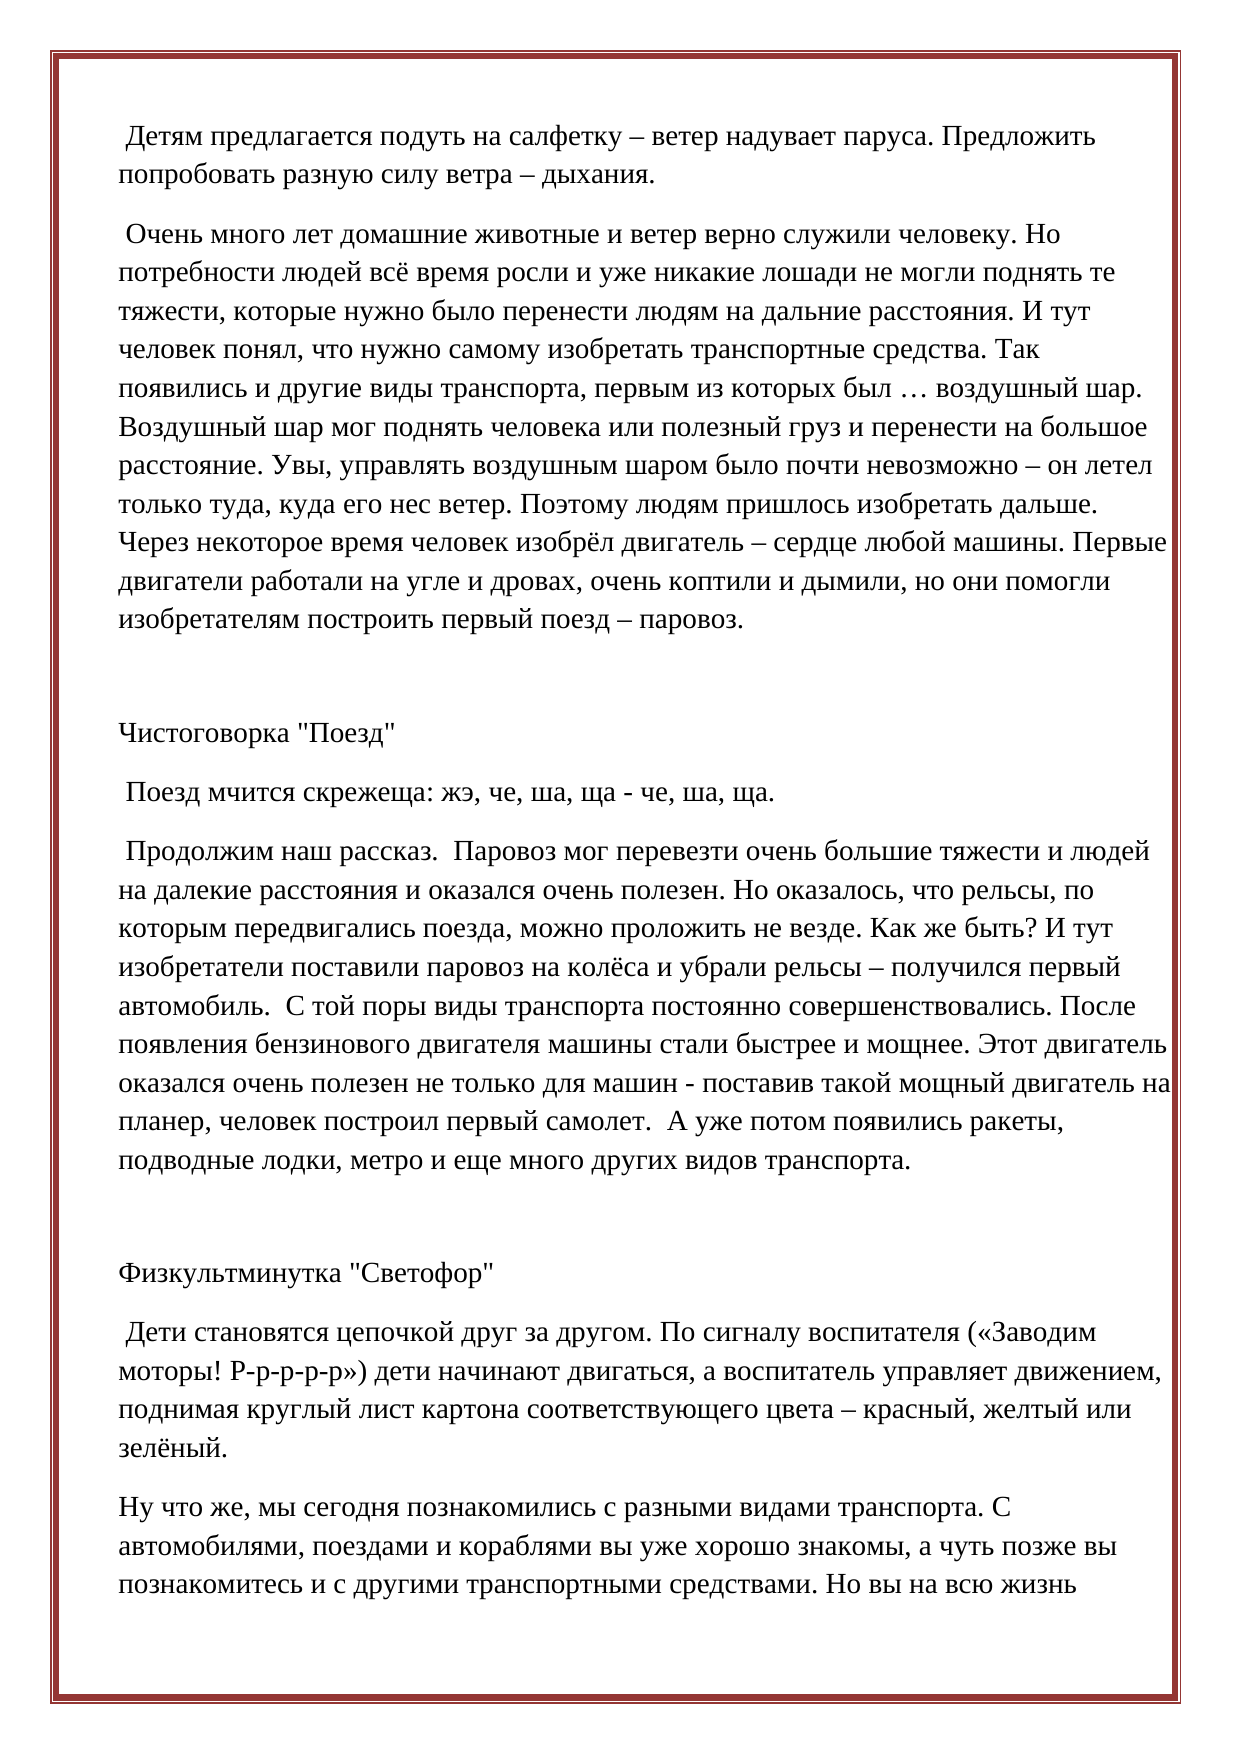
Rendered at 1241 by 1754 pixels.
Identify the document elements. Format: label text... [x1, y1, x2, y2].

text Поезд мчится скрежеща: жэ, че, ша, ща - че, ша, ща. [118, 774, 1172, 808]
text Физкультминутка "Светофор" [118, 1255, 1172, 1288]
text Детям предлагается подуть на салфетку – ветер надувает паруса. Предложить попробовать разную силу ветра – дыхания. [118, 118, 1172, 190]
text Продолжим наш рассказ. Паровоз мог перевезти очень большие тяжести и людей на далекие расстояния и оказался очень полезен. Но оказалось, что рельсы, по которым передвигались поезда, можно проложить не везде. Как же быть? И тут изобретатели поставили паровоз на колёса и убрали рельсы – получился первый автомобиль. С той поры виды транспорта постоянно совершенствовались. После появления бензинового двигателя машины стали быстрее и мощнее. Этот двигатель оказался очень полезен не только для машин - поставив такой мощный двигатель на планер, человек построил первый самолет. А уже потом появились ракеты, подводные лодки, метро и еще много других видов транспорта. [118, 833, 1172, 1175]
text Чистоговорка "Поезд" [118, 715, 1172, 748]
text Дети становятся цепочкой друг за другом. По сигналу воспитателя («Заводим моторы! Р-р-р-р-р») дети начинают двигаться, а воспитатель управляет движением, поднимая круглый лист картона соответствующего цвета – красный, желтый или зелёный. [118, 1314, 1172, 1463]
text Очень много лет домашние животные и ветер верно служили человеку. Но потребности людей всё время росли и уже никакие лошади не могли поднять те тяжести, которые нужно было перенести людям на дальние расстояния. И тут человек понял, что нужно самому изобретать транспортные средства. Так появились и другие виды транспорта, первым из которых был … воздушный шар. Воздушный шар мог поднять человека или полезный груз и перенести на большое расстояние. Увы, управлять воздушным шаром было почти невозможно – он летел только туда, куда его нес ветер. Поэтому людям пришлось изобретать дальше. Через некоторое время человек изобрёл двигатель – сердце любой машины. Первые двигатели работали на угле и дровах, очень коптили и дымили, но они помогли изобретателям построить первый поезд – паровоз. [118, 216, 1172, 635]
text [118, 1489, 1172, 1600]
